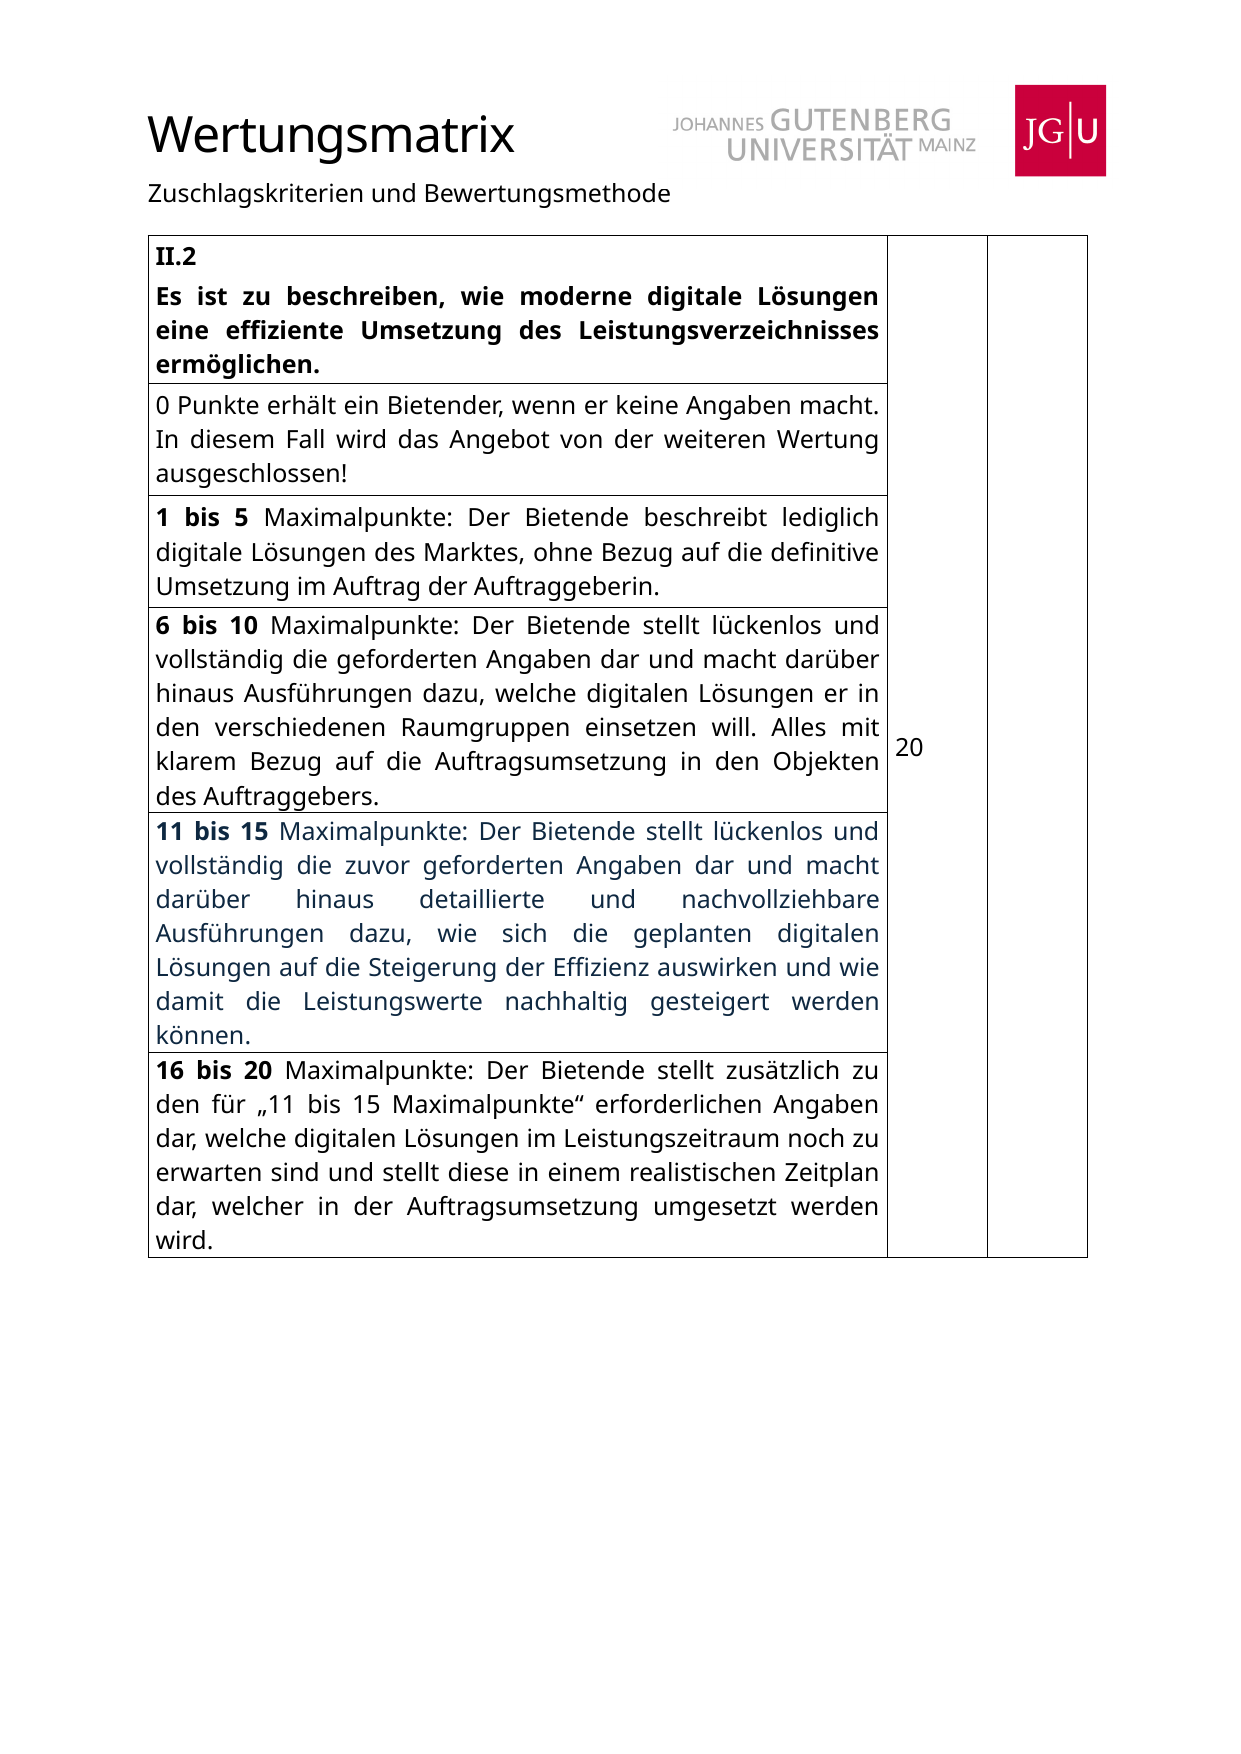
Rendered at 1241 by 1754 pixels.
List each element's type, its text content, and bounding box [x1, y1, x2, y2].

table_cell Es ist zu beschreiben, wie moderne digitale Lösungen eine effiziente Umsetzung des Leistungsverzeichnisses ermöglichen. [149, 276, 887, 382]
table_cell 0 Punkte erhält ein Bietender, wenn er keine Angaben macht. In diesem Fall wird das Angebot von der weiteren Wertung ausgeschlossen! [149, 384, 887, 494]
table_header II.2 [149, 236, 887, 276]
table_header 20 [888, 236, 987, 1257]
table_cell 6 bis 10 Maximalpunkte: Der Bietende stellt lückenlos und vollständig die geforderten Angaben dar und macht darüber hinaus Ausführungen dazu, welche digitalen Lösungen er in den verschiedenen Raumgruppen einsetzen will. Alles mit klarem Bezug auf die Auftragsumsetzung in den Objekten des Auftraggebers. [149, 608, 887, 812]
table_cell 16 bis 20 Maximalpunkte: Der Bietende stellt zusätzlich zu den für „11 bis 15 Maximalpunkte“ erforderlichen Angaben dar, welche digitalen Lösungen im Leistungszeitraum noch zu erwarten sind und stellt diese in einem realistischen Zeitplan dar, welcher in der Auftragsumsetzung umgesetzt werden wird. [149, 1053, 887, 1257]
table_cell 11 bis 15 Maximalpunkte: Der Bietende stellt lückenlos und vollständig die zuvor geforderten Angaben dar und macht darüber hinaus detaillierte und nachvollziehbare Ausführungen dazu, wie sich die geplanten digitalen Lösungen auf die Steigerung der Effizienz auswirken und wie damit die Leistungswerte nachhaltig gesteigert werden können. [149, 813, 887, 1052]
picture [657, 75, 1120, 189]
table_cell 1 bis 5 Maximalpunkte: Der Bietende beschreibt lediglich digitale Lösungen des Marktes, ohne Bezug auf die definitive Umsetzung im Auftrag der Auftraggeberin. [149, 496, 887, 607]
table_header [988, 236, 1087, 1257]
